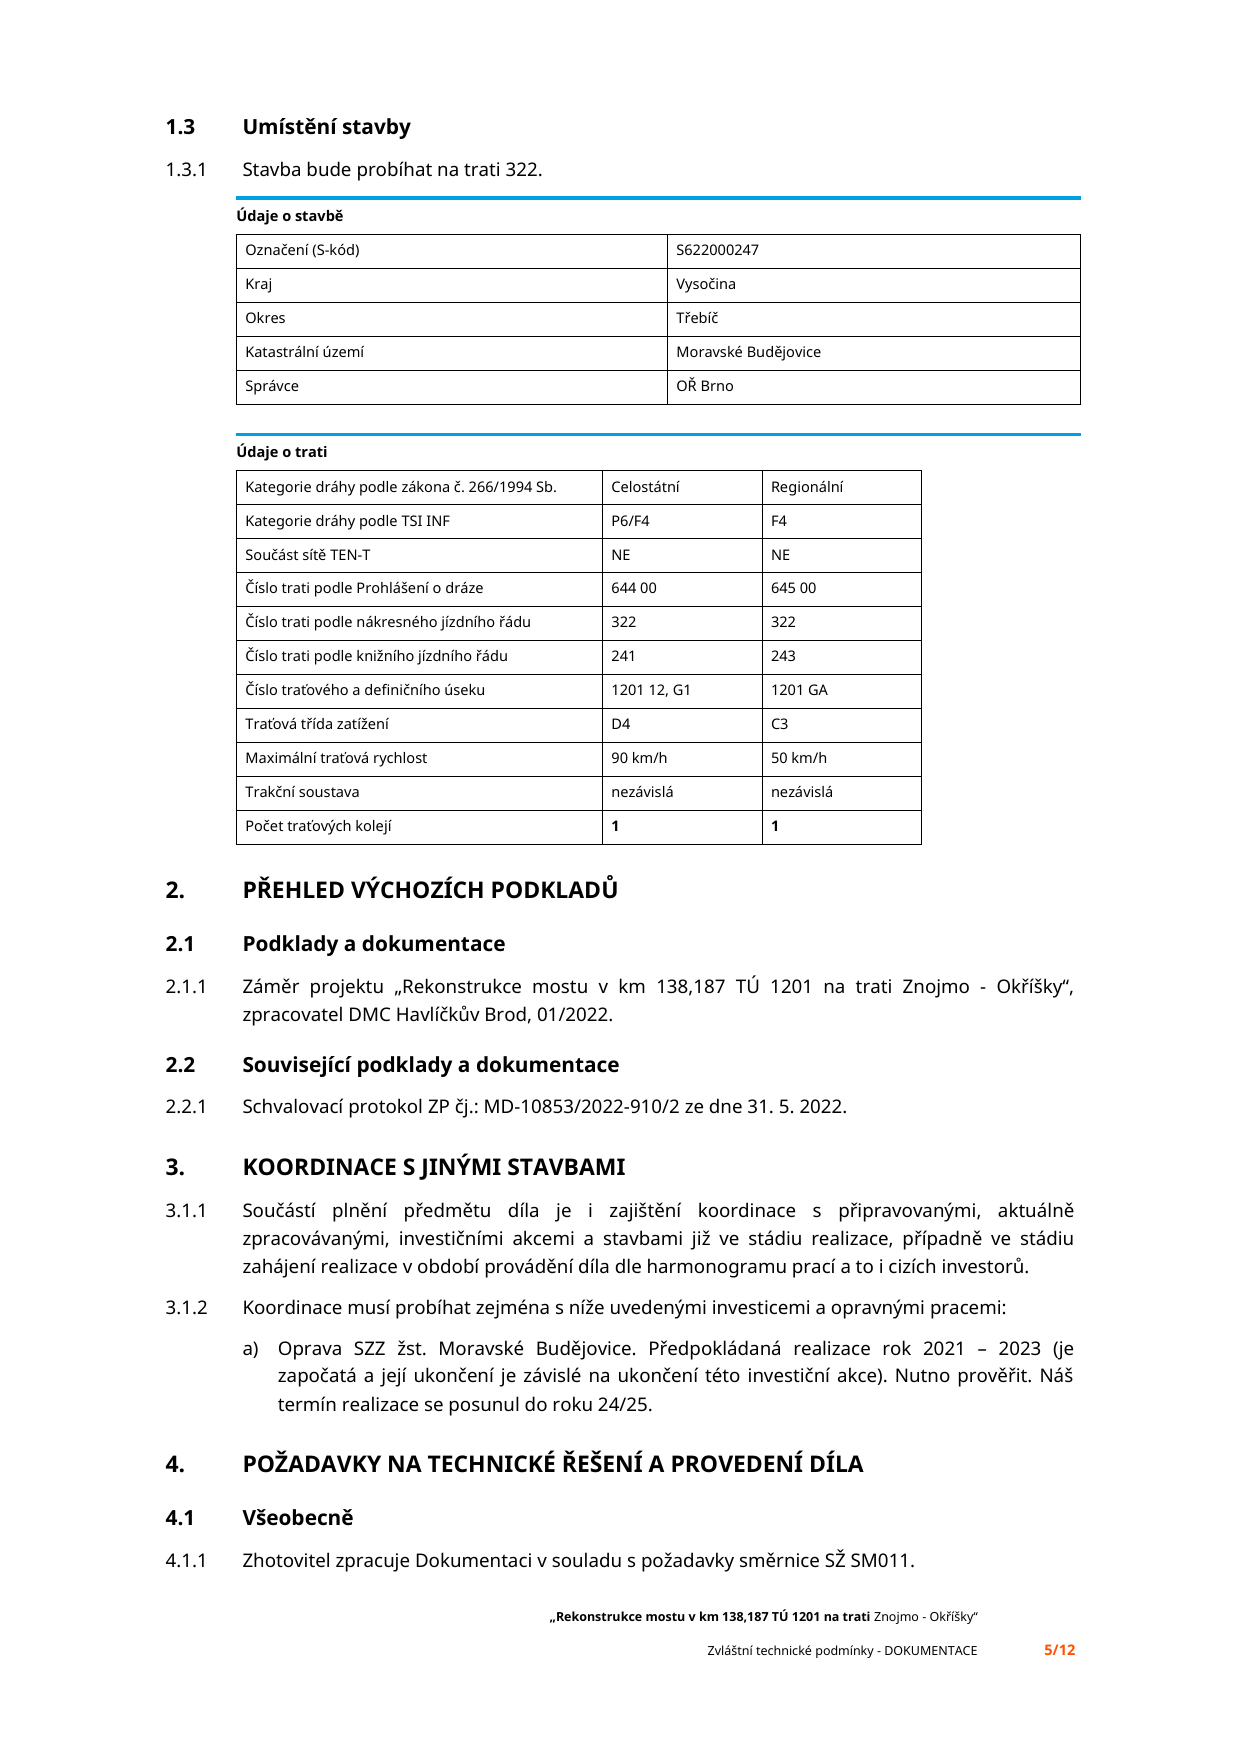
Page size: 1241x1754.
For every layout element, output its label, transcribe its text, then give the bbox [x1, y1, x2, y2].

table_cell Vysočina [668, 269, 1080, 302]
text Záměr projektu „Rekonstrukce mostu v km 138,187 TÚ 1201 na trati Znojmo - Okříšky“, zpracovatel DMC Havlíčkův Brod, 01/2022. [165, 973, 1075, 1027]
table_cell NE [763, 539, 921, 572]
table_cell 322 [763, 607, 921, 640]
table_cell 644 00 [603, 573, 762, 606]
text Podklady a dokumentace [165, 929, 1075, 958]
text Související podklady a dokumentace [165, 1050, 1075, 1078]
table_cell P6/F4 [603, 505, 762, 538]
table_cell Číslo traťového a definičního úseku [237, 675, 602, 708]
table_cell Číslo trati podle knižního jízdního řádu [237, 641, 602, 674]
table_cell nezávislá [763, 777, 921, 810]
text Umístění stavby [165, 112, 1075, 141]
text Údaje o stavbě [236, 200, 1081, 226]
table_cell Číslo trati podle nákresného jízdního řádu [237, 607, 602, 640]
text Stavba bude probíhat na trati 322. [165, 156, 1075, 181]
text Koordinace musí probíhat zejména s níže uvedenými investicemi a opravnými pracemi: [165, 1294, 1075, 1320]
table_cell Okres [237, 303, 667, 336]
table_cell 1 [763, 811, 921, 844]
table_header Kategorie dráhy podle zákona č. 266/1994 Sb. [237, 471, 602, 504]
table_cell F4 [763, 505, 921, 538]
table_cell Součást sítě TEN-T [237, 539, 602, 572]
table_header Označení (S-kód) [237, 235, 667, 268]
table_cell NE [603, 539, 762, 572]
text KOORDINACE S JINÝMI STAVBAMI [165, 1151, 1075, 1182]
table_cell Kategorie dráhy podle TSI INF [237, 505, 602, 538]
table_cell 1201 GA [763, 675, 921, 708]
table_cell Třebíč [668, 303, 1080, 336]
table_header Regionální [763, 471, 921, 504]
text Součástí plnění předmětu díla je i zajištění koordinace s připravovanými, aktuálně zpracovávanými, investičními akcemi a stavbami již ve stádiu realizace, případně ve stádiu zahájení realizace v období provádění díla dle harmonogramu prací a to i cizích investorů. [165, 1198, 1075, 1279]
table_cell C3 [763, 709, 921, 742]
table_cell nezávislá [603, 777, 762, 810]
table_cell Počet traťových kolejí [237, 811, 602, 844]
table_cell 50 km/h [763, 743, 921, 776]
table_cell 645 00 [763, 573, 921, 606]
table_cell Trakční soustava [237, 777, 602, 810]
text Údaje o trati [236, 436, 1081, 462]
table_cell Kraj [237, 269, 667, 302]
table_cell 1201 12, G1 [603, 675, 762, 708]
table_cell OŘ Brno [668, 371, 1080, 404]
text Zhotovitel zpracuje Dokumentaci v souladu s požadavky směrnice SŽ SM011. [165, 1547, 1075, 1572]
table_cell Správce [237, 371, 667, 404]
table_cell Moravské Budějovice [668, 337, 1080, 370]
table_cell 241 [603, 641, 762, 674]
text PŘEHLED VÝCHOZÍCH PODKLADŮ [165, 874, 1075, 905]
table_cell 322 [603, 607, 762, 640]
table_cell Traťová třída zatížení [237, 709, 602, 742]
table_cell Maximální traťová rychlost [237, 743, 602, 776]
list Oprava SZZ žst. Moravské Budějovice. Předpokládaná realizace rok 2021 – 2023 (je započatá a její ukončení je závislé na ukončení této investiční akce). Nutno prověřit. Náš termín realizace se posunul do roku 24/25. [242, 1335, 1075, 1416]
text POŽADAVKY NA TECHNICKÉ ŘEŠENÍ A PROVEDENÍ DÍLA [165, 1448, 1075, 1479]
table_header S622000247 [668, 235, 1080, 268]
table_cell D4 [603, 709, 762, 742]
text Všeobecně [165, 1503, 1075, 1532]
table_cell 1 [603, 811, 762, 844]
table_cell 90 km/h [603, 743, 762, 776]
table_cell Katastrální území [237, 337, 667, 370]
table_header Celostátní [603, 471, 762, 504]
table_cell Číslo trati podle Prohlášení o dráze [237, 573, 602, 606]
table_cell 243 [763, 641, 921, 674]
text Schvalovací protokol ZP čj.: MD-10853/2022-910/2 ze dne 31. 5. 2022. [165, 1094, 1075, 1119]
